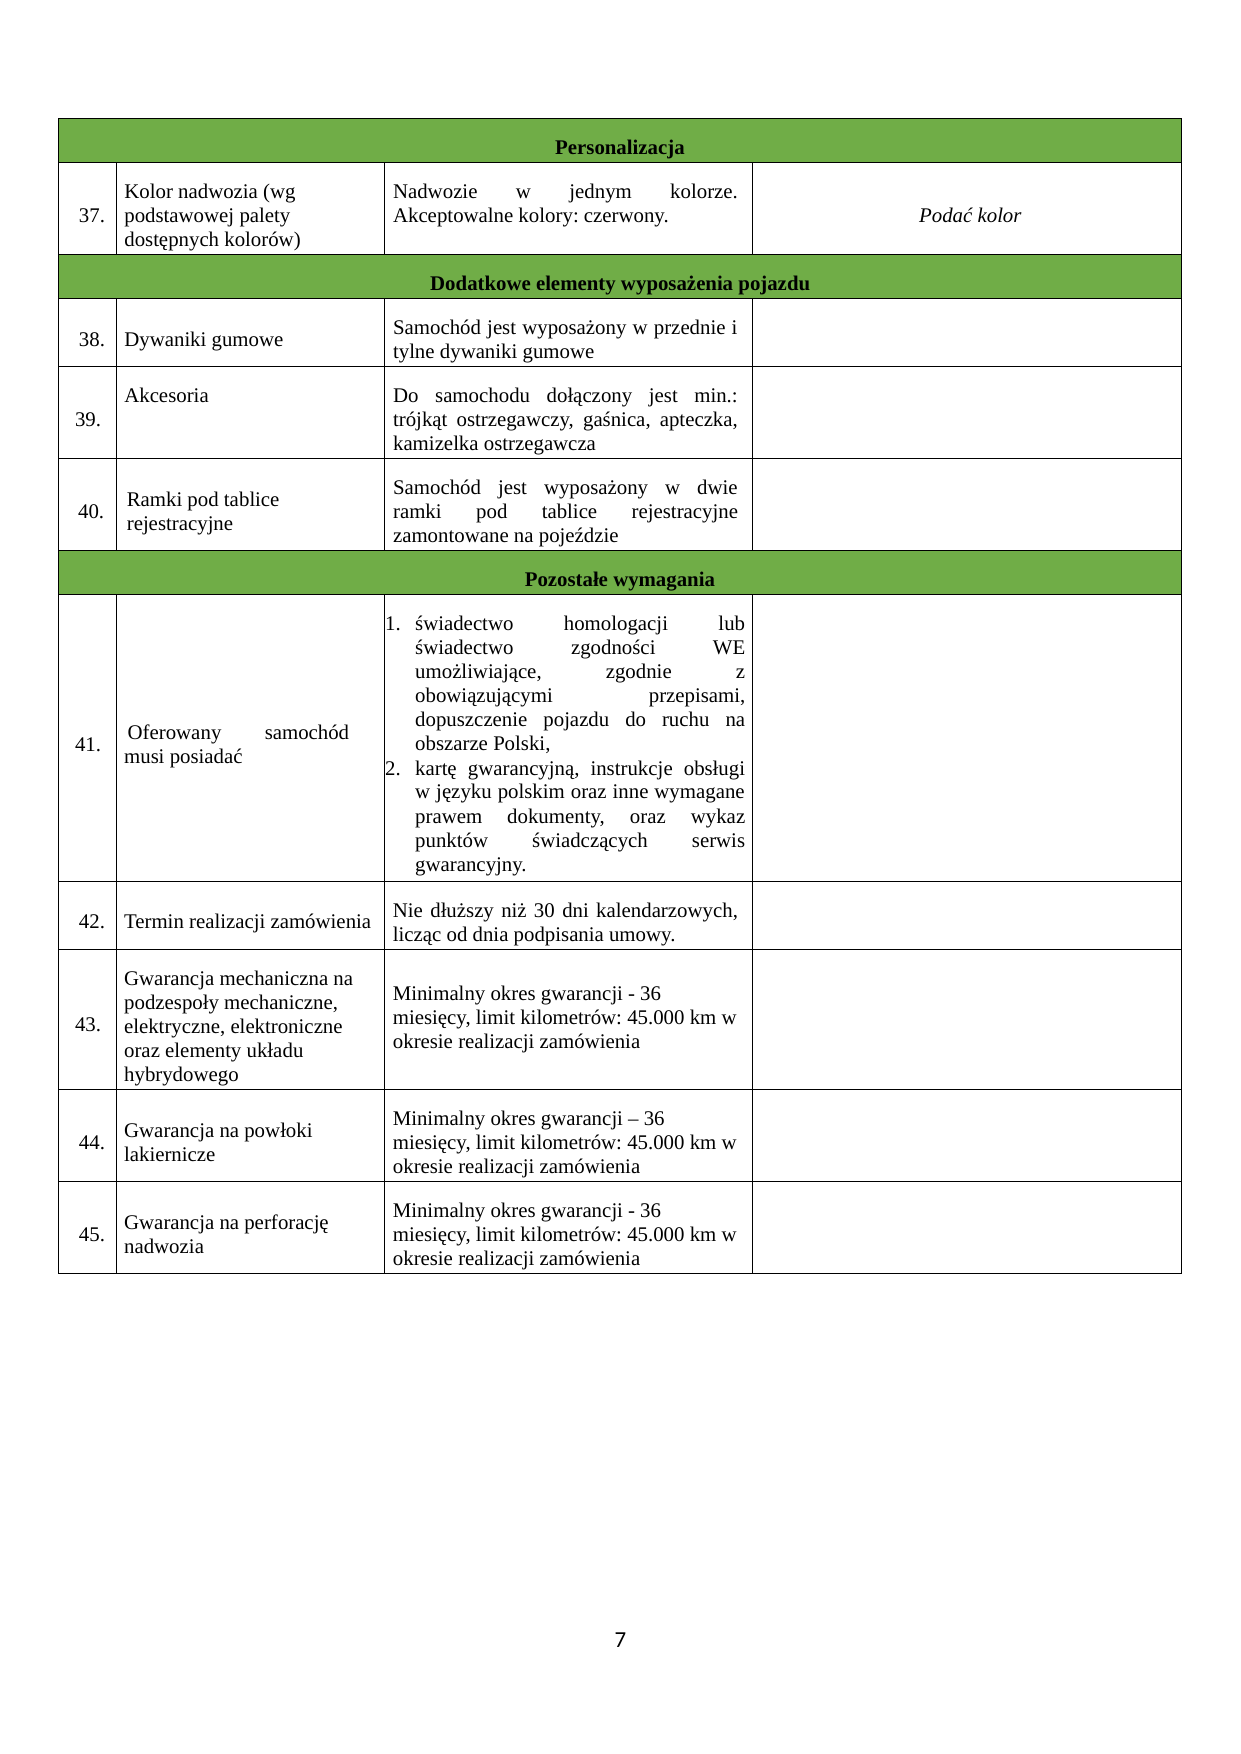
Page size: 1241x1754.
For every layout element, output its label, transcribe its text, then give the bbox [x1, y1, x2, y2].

table_cell [753, 1182, 1181, 1273]
table_cell [753, 299, 1181, 366]
table_cell Gwarancja na perforację nadwozia [117, 1182, 384, 1273]
table_cell Dywaniki gumowe [117, 299, 384, 366]
table_cell 39. [59, 367, 116, 458]
table_cell 44. [59, 1090, 116, 1181]
table_cell Dodatkowe elementy wyposażenia pojazdu [59, 255, 1181, 298]
table_cell Nie dłuższy niż 30 dni kalendarzowych, licząc od dnia podpisania umowy. [385, 882, 752, 949]
table_cell [753, 950, 1181, 1089]
table_cell Samochód jest wyposażony w dwie ramki pod tablice rejestracyjne zamontowane na pojeździe [385, 459, 752, 550]
table_cell Termin realizacji zamówienia [117, 882, 384, 949]
table_cell świadectwo homologacji lub świadectwo zgodności WE umożliwiające, zgodnie z obowiązującymi przepisami, dopuszczenie pojazdu do ruchu na obszarze Polski, kartę gwarancyjną, instrukcje obsługi w języku polskim oraz inne wymagane prawem dokumenty, oraz wykaz punktów świadczących serwis gwarancyjny. [385, 595, 752, 881]
table_cell [753, 1090, 1181, 1181]
table_cell Personalizacja [59, 119, 1181, 162]
table_cell [753, 595, 1181, 881]
table_cell [753, 882, 1181, 949]
table_cell Samochód jest wyposażony w przednie i tylne dywaniki gumowe [385, 299, 752, 366]
table_cell 37. [59, 163, 116, 254]
table_cell 40. [59, 459, 116, 550]
table_cell Minimalny okres gwarancji - 36 miesięcy, limit kilometrów: 45.000 km w okresie realizacji zamówienia [385, 1182, 752, 1273]
table_cell Ramki pod tablice rejestracyjne [117, 459, 384, 550]
table_cell Minimalny okres gwarancji - 36 miesięcy, limit kilometrów: 45.000 km w okresie realizacji zamówienia [385, 950, 752, 1089]
table_cell Oferowany samochód musi posiadać [117, 595, 384, 881]
table_cell 43. [59, 950, 116, 1089]
table_cell 41. [59, 595, 116, 881]
table_cell 45. [59, 1182, 116, 1273]
table_cell Nadwozie w jednym kolorze. Akceptowalne kolory: czerwony. [385, 163, 752, 254]
table_cell Gwarancja na powłoki lakiernicze [117, 1090, 384, 1181]
table_cell Podać kolor [753, 163, 1181, 254]
table_cell [753, 459, 1181, 550]
table_cell 38. [59, 299, 116, 366]
table_cell 42. [59, 882, 116, 949]
table_cell Gwarancja mechaniczna na podzespoły mechaniczne, elektryczne, elektroniczne oraz elementy układu hybrydowego [117, 950, 384, 1089]
table_cell Do samochodu dołączony jest min.: trójkąt ostrzegawczy, gaśnica, apteczka, kamizelka ostrzegawcza [385, 367, 752, 458]
table_cell Akcesoria [117, 367, 384, 458]
table_cell Kolor nadwozia (wg podstawowej palety dostępnych kolorów) [117, 163, 384, 254]
table_cell Minimalny okres gwarancji – 36 miesięcy, limit kilometrów: 45.000 km w okresie realizacji zamówienia [385, 1090, 752, 1181]
table_cell Pozostałe wymagania [59, 551, 1181, 594]
table_cell [753, 367, 1181, 458]
